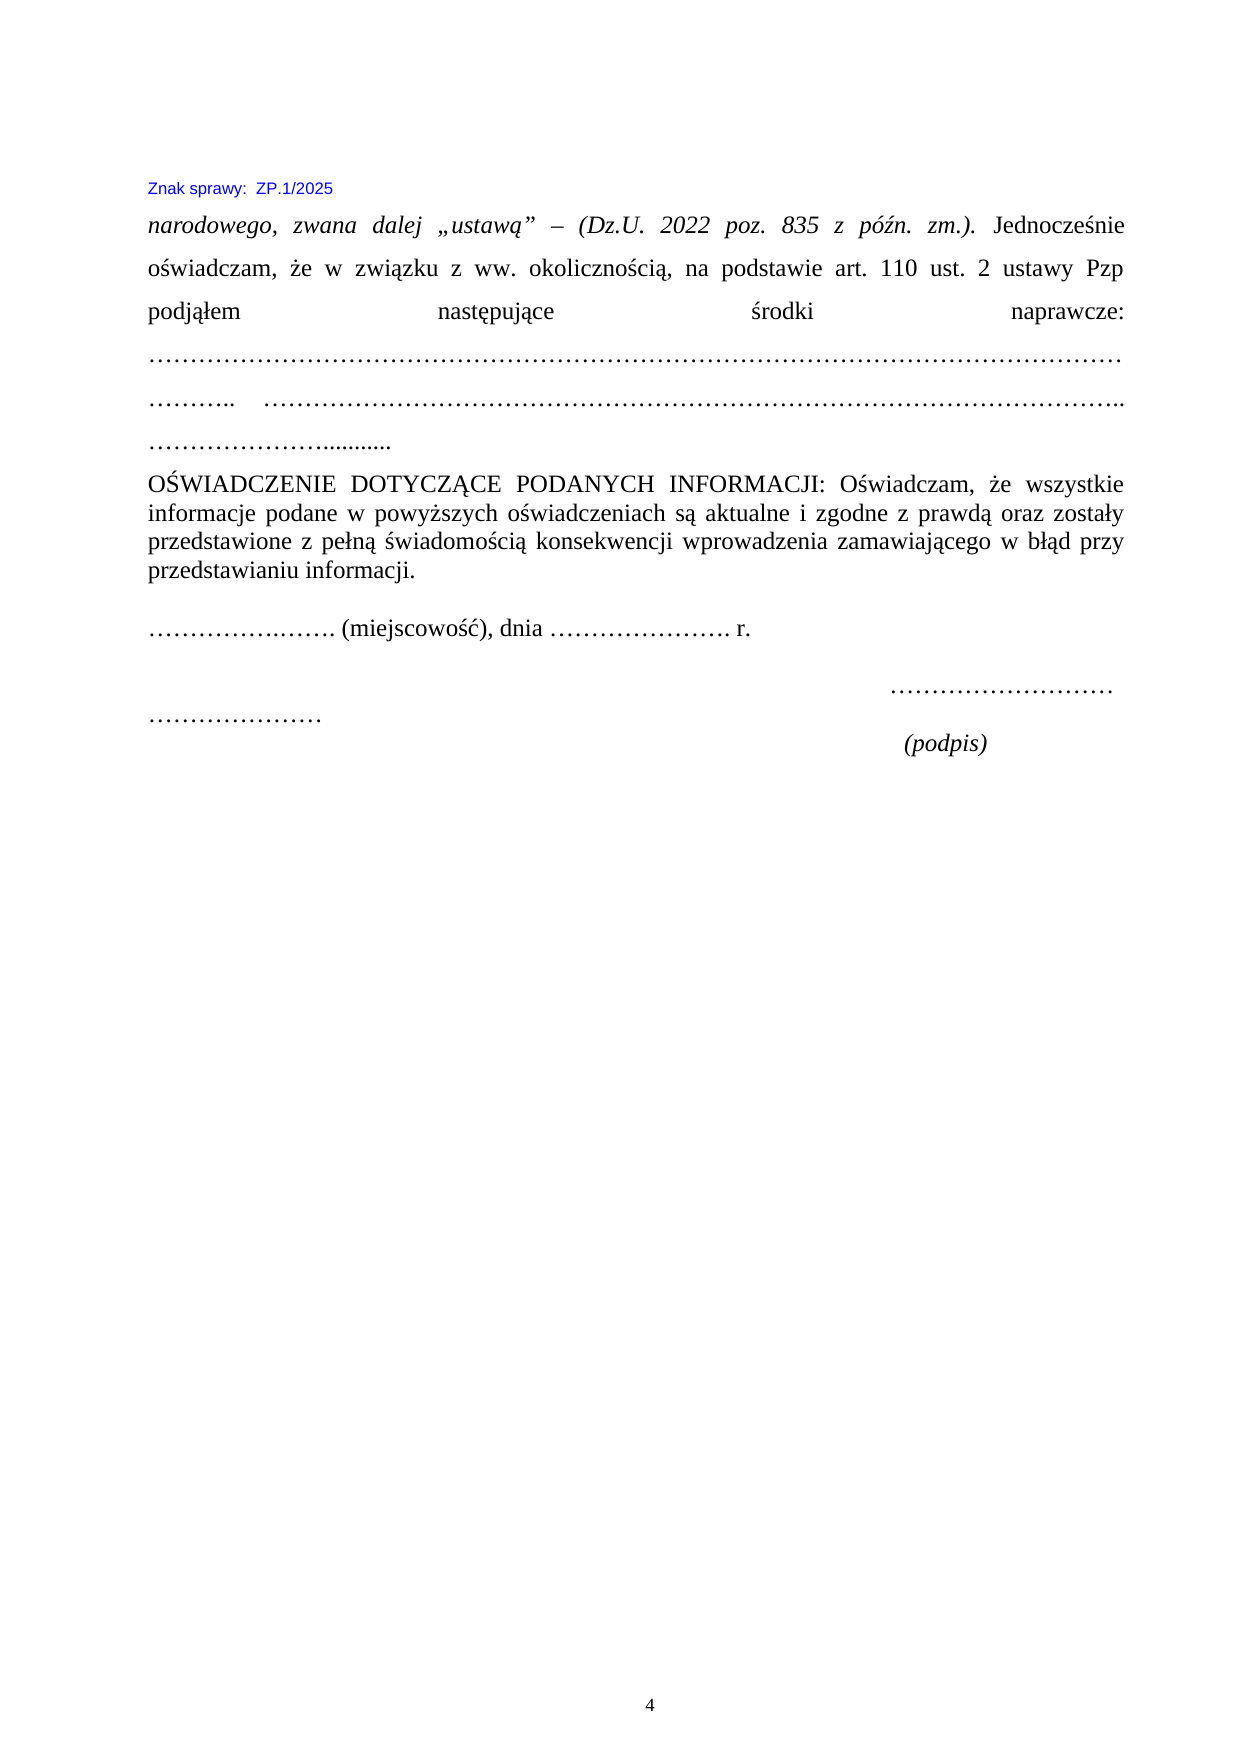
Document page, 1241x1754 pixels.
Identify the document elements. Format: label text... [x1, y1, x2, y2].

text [148, 210, 1125, 454]
text ………………………………………… [148, 641, 1125, 728]
text OŚWIADCZENIE DOTYCZĄCE PODANYCH INFORMACJI: Oświadczam, że wszystkie informacje podane w powyższych oświadczeniach są aktualne i zgodne z prawdą oraz zostały przedstawione z pełną świadomością konsekwencji wprowadzenia zamawiającego w błąd przy przedstawianiu informacji. [148, 469, 1125, 584]
text …………….……. (miejscowość), dnia …………………. r. [148, 613, 1125, 641]
text (podpis) [885, 728, 1125, 756]
